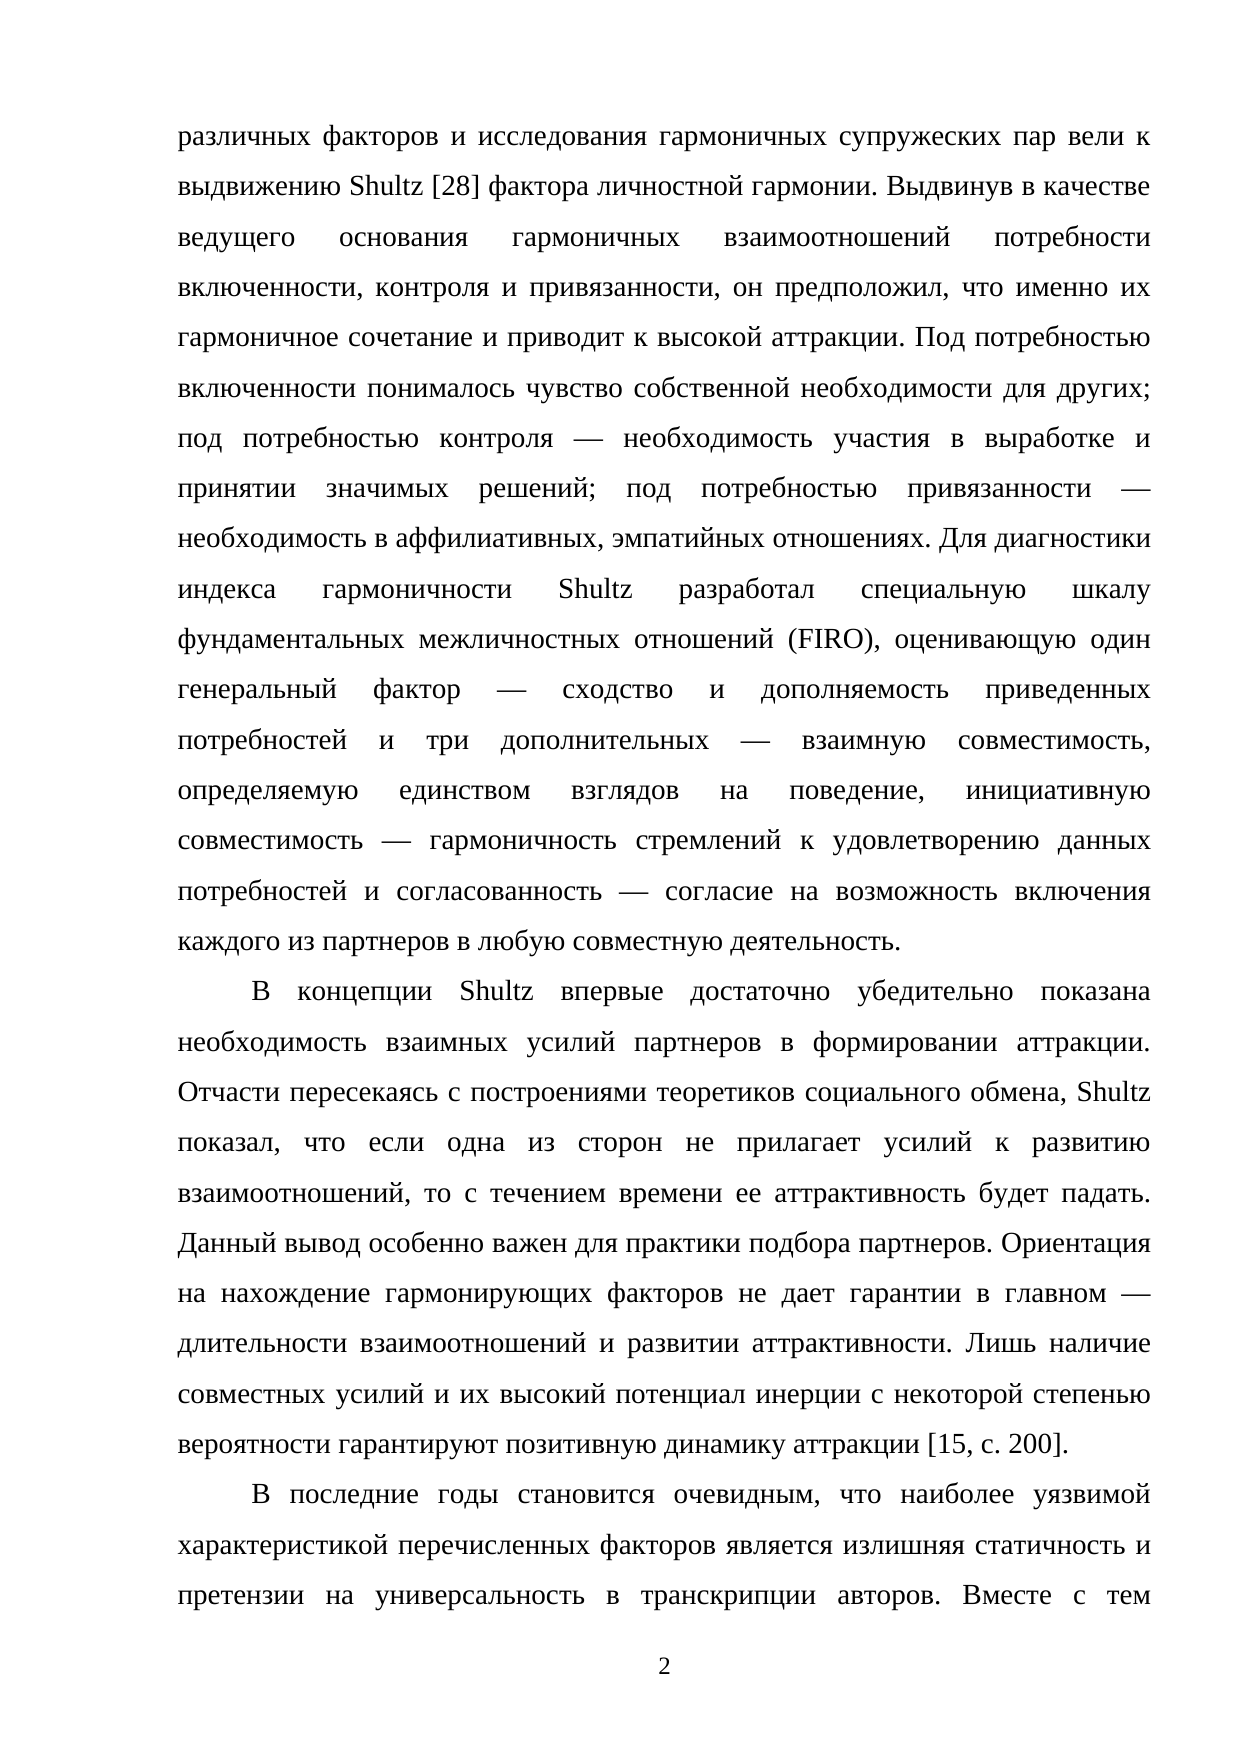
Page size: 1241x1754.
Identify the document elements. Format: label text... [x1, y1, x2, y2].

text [177, 1477, 1152, 1611]
text В концепции Shultz впервые достаточно убедительно показана необходимость взаимных усилий партнеров в формировании аттракции. Отчасти пересекаясь с построениями теоретиков социального обмена, Shultz показал, что если одна из сторон не прилагает усилий к развитию взаимоотношений, то с течением времени ее аттрактивность будет падать. Данный вывод особенно важен для практики подбора партнеров. Ориентация на нахождение гармонирующих факторов не дает гарантии в главном — длительности взаимоотношений и развитии аттрактивности. Лишь наличие совместных усилий и их высокий потенциал инерции с некоторой степенью вероятности гарантируют позитивную динамику аттракции [15, с. 200]. [177, 973, 1152, 1460]
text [177, 118, 1152, 957]
